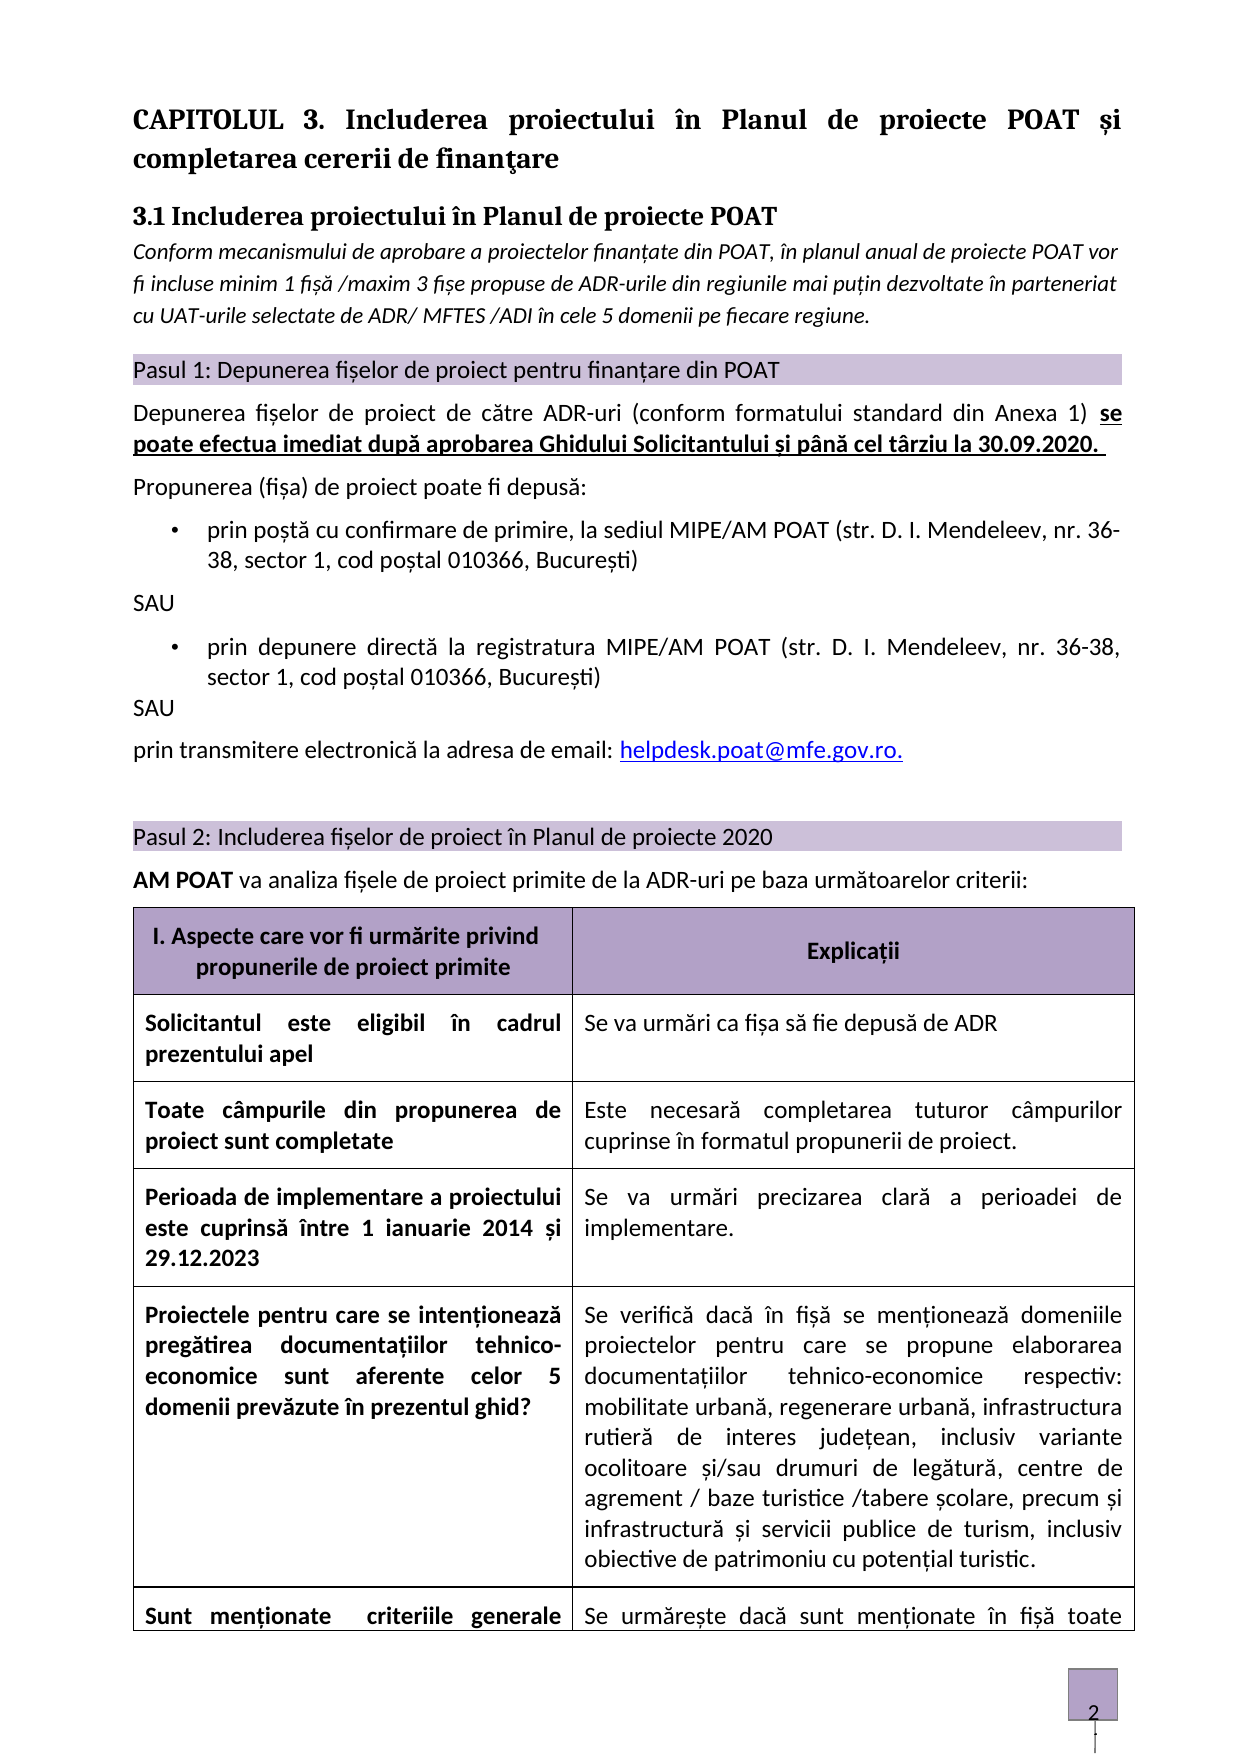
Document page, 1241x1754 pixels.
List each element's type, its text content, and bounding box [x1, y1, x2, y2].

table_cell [573, 1588, 1134, 1630]
text Depunerea fișelor de proiect de către ADR-uri (conform formatului standard din Anexa 1) se poate efectua imediat după aprobarea Ghidului Solicitantului și până cel târziu la 30.09.2020. [133, 397, 1122, 458]
table_cell Perioada de implementare a proiectului este cuprinsă între 1 ianuarie 2014 şi 29.12.2023 [134, 1169, 572, 1286]
table_cell Se va urmări precizarea clară a perioadei de implementare. [573, 1169, 1134, 1286]
text Pasul 2: Includerea fișelor de proiect în Planul de proiecte 2020 [133, 821, 1122, 851]
text Pasul 1: Depunerea fișelor de proiect pentru finanțare din POAT [133, 354, 1122, 385]
list prin poştă cu confirmare de primire, la sediul MIPE/AM POAT (str. D. I. Mendeleev, nr. 36-38, sector 1, cod poștal 010366, București) [170, 514, 1122, 575]
text SAU [133, 692, 1122, 722]
text SAU [133, 588, 1122, 618]
list prin depunere directă la registratura MIPE/AM POAT (str. D. I. Mendeleev, nr. 36-38, sector 1, cod poștal 010366, București) [170, 631, 1122, 692]
text Conform mecanismului de aprobare a proiectelor finanțate din POAT, în planul anual de proiecte POAT vor fi incluse minim 1 fișă /maxim 3 fișe propuse de ADR-urile din regiunile mai puțin dezvoltate în parteneriat cu UAT-urile selectate de ADR/ MFTES /ADI în cele 5 domenii pe fiecare regiune. [133, 237, 1122, 329]
table_cell Proiectele pentru care se intenționează pregătirea documentațiilor tehnico-economice sunt aferente celor 5 domenii prevăzute în prezentul ghid? [134, 1287, 572, 1586]
table_cell Se va urmări ca fișa să fie depusă de ADR [573, 995, 1134, 1081]
subtitle 3.1 Includerea proiectului în Planul de proiecte POAT [133, 201, 1122, 232]
table_header I. Aspecte care vor fi urmărite privind propunerile de proiect primite [134, 908, 572, 994]
table_cell Solicitantul este eligibil în cadrul prezentului apel [134, 995, 572, 1081]
text AM POAT va analiza fișele de proiect primite de la ADR-uri pe baza următoarelor criterii: [133, 864, 1122, 894]
table_header Explicaţii [573, 908, 1134, 994]
table_cell Se verifică dacă în fișă se menționează domeniile proiectelor pentru care se propune elaborarea documentațiilor tehnico-economice respectiv: mobilitate urbană, regenerare urbană, infrastructura rutieră de interes județean, inclusiv variante ocolitoare și/sau drumuri de legătură, centre de agrement / baze turistice /tabere școlare, precum și infrastructură și servicii publice de turism, inclusiv obiective de patrimoniu cu potențial turistic. [573, 1287, 1134, 1586]
table_cell Toate câmpurile din propunerea de proiect sunt completate [134, 1082, 572, 1168]
text prin transmitere electronică la adresa de email: helpdesk.poat@mfe.gov.ro. [133, 735, 1122, 765]
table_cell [134, 1588, 572, 1630]
text Propunerea (fişa) de proiect poate fi depusă: [133, 471, 1122, 502]
table_cell Este necesară completarea tuturor câmpurilor cuprinse în formatul propunerii de proiect. [573, 1082, 1134, 1168]
subtitle CAPITOLUL 3. Includerea proiectului în Planul de proiecte POAT și completarea cererii de finanţare [133, 103, 1122, 176]
